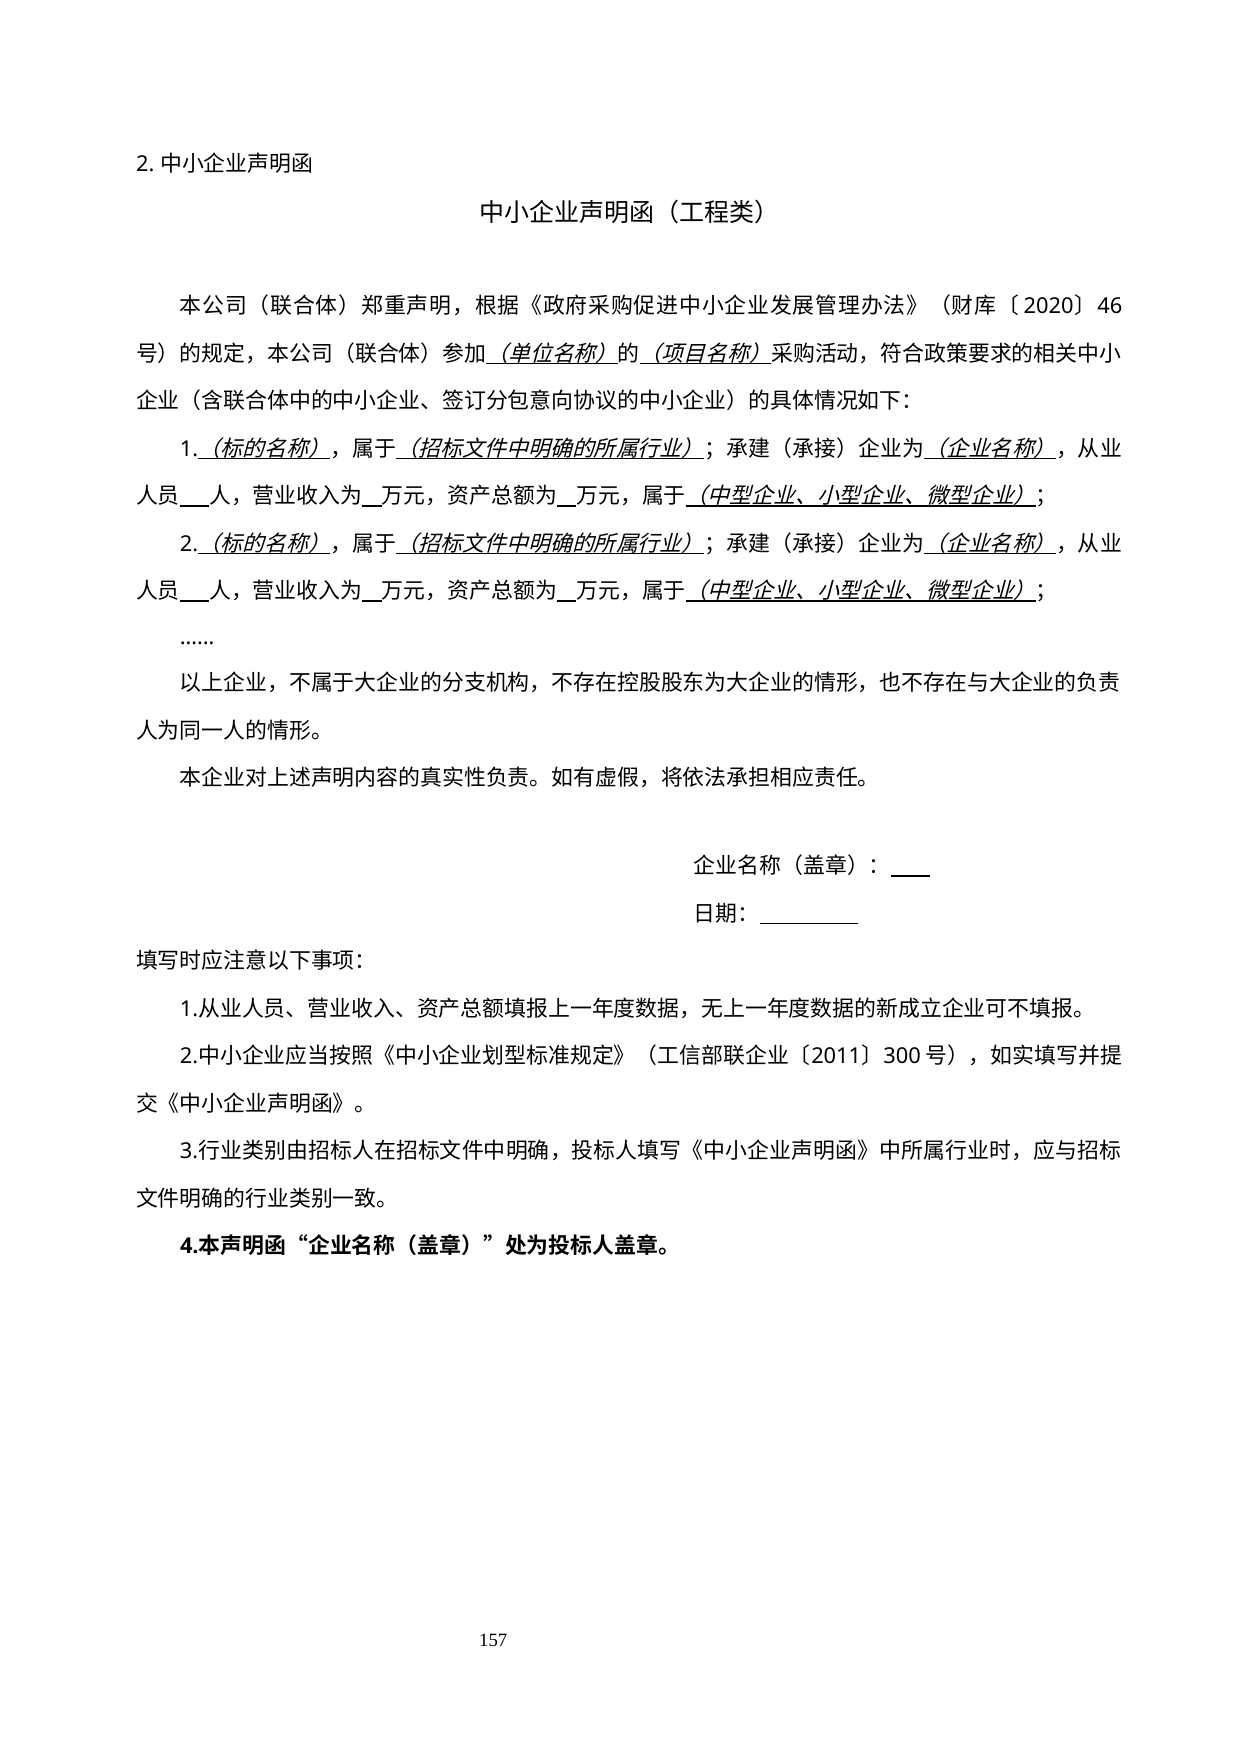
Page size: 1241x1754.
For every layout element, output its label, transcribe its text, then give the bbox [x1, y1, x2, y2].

text 2.中小企业应当按照《中小企业划型标准规定》（工信部联企业〔2011〕300号），如实填写并提交《中小企业声明函》。 [136, 1038, 1122, 1117]
text …… [136, 621, 1122, 651]
text 日期： [136, 896, 1040, 927]
text 中小企业声明函（工程类） [136, 178, 1122, 243]
text 企业名称（盖章）： [136, 848, 1122, 880]
text 2. 中小企业声明函 [136, 146, 1122, 178]
text 以上企业，不属于大企业的分支机构，不存在控股股东为大企业的情形，也不存在与大企业的负责人为同一人的情形。 [136, 665, 1122, 744]
text 3.行业类别由招标人在招标文件中明确，投标人填写《中小企业声明函》中所属行业时，应与招标文件明确的行业类别一致。 [136, 1133, 1122, 1212]
text 2.（标的名称），属于（招标文件中明确的所属行业）；承建（承接）企业为（企业名称），从业人员 人，营业收入为 万元，资产总额为 万元，属于（中型企业、小型企业、微型企业）； [136, 526, 1122, 605]
text 填写时应注意以下事项： [136, 943, 1122, 975]
text 4.本声明函“企业名称（盖章）”处为投标人盖章。 [136, 1228, 1122, 1260]
text 本企业对上述声明内容的真实性负责。如有虚假，将依法承担相应责任。 [136, 760, 1122, 792]
text 1.从业人员、营业收入、资产总额填报上一年度数据，无上一年度数据的新成立企业可不填报。 [136, 991, 1122, 1022]
text 1.（标的名称），属于（招标文件中明确的所属行业）；承建（承接）企业为（企业名称），从业人员 人，营业收入为 万元，资产总额为 万元，属于（中型企业、小型企业、微型企业）； [136, 431, 1122, 510]
text 本公司（联合体）郑重声明，根据《政府采购促进中小企业发展管理办法》（财库〔2020〕46号）的规定，本公司（联合体）参加（单位名称）的（项目名称）采购活动，符合政策要求的相关中小企业（含联合体中的中小企业、签订分包意向协议的中小企业）的具体情况如下： [136, 288, 1122, 415]
